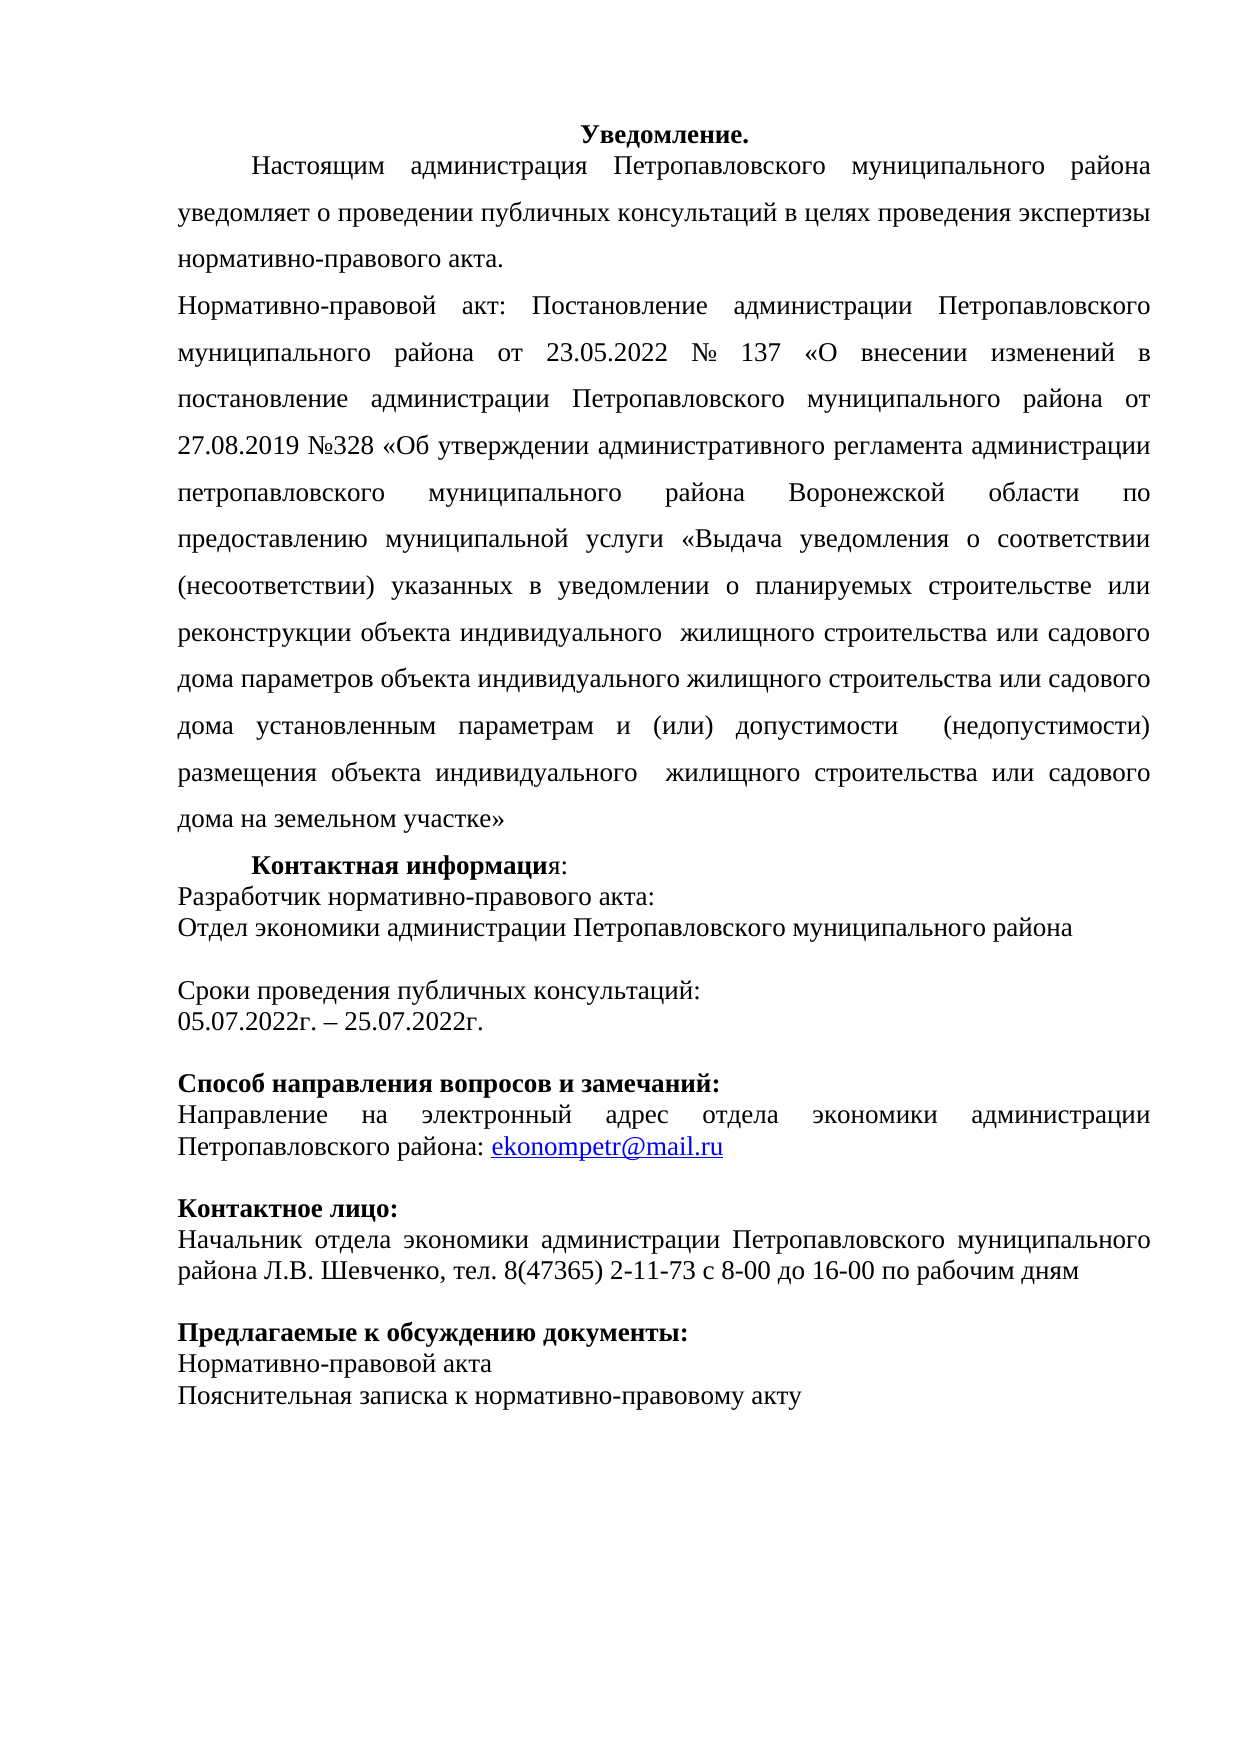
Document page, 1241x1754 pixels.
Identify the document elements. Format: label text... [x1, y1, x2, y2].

text Предлагаемые к обсуждению документы: [177, 1316, 1152, 1348]
text Нормативно-правовой акт: Постановление администрации Петропавловского муниципального района от 23.05.2022 № 137 «О внесении изменений в постановление администрации Петропавловского муниципального района от 27.08.2019 №328 «Об утверждении административного регламента администрации петропавловского муниципального района Воронежской области по предоставлению муниципальной услуги «Выдача уведомления о соответствии (несоответствии) указанных в уведомлении о планируемых строительстве или реконструкции объекта индивидуального жилищного строительства или садового дома параметров объекта индивидуального жилищного строительства или садового дома установленным параметрам и (или) допустимости (недопустимости) размещения объекта индивидуального жилищного строительства или садового дома на земельном участке» [177, 289, 1152, 834]
text Нормативно-правовой акта [177, 1348, 1152, 1379]
text Сроки проведения публичных консультаций: [177, 974, 1152, 1005]
text 05.07.2022г. – 25.07.2022г. [177, 1005, 1152, 1036]
text Контактная информация: [177, 849, 1152, 880]
text Отдел экономики администрации Петропавловского муниципального района [177, 912, 1152, 943]
text Настоящим администрация Петропавловского муниципального района уведомляет о проведении публичных консультаций в целях проведения экспертизы нормативно-правового акта. [177, 149, 1152, 274]
text Уведомление. [177, 118, 1152, 149]
text Направление на электронный адрес отдела экономики администрации Петропавловского района: ekonompetr@mail.ru [177, 1098, 1152, 1161]
text Контактное лицо: [177, 1192, 1152, 1223]
text Разработчик нормативно-правового акта: [177, 880, 1152, 912]
text Начальник отдела экономики администрации Петропавловского муниципального района Л.В. Шевченко, тел. 8(47365) 2-11-73 с 8-00 до 16-00 по рабочим дням [177, 1223, 1152, 1285]
text Пояснительная записка к нормативно-правовому акту [177, 1379, 1152, 1410]
text Способ направления вопросов и замечаний: [177, 1067, 1152, 1098]
